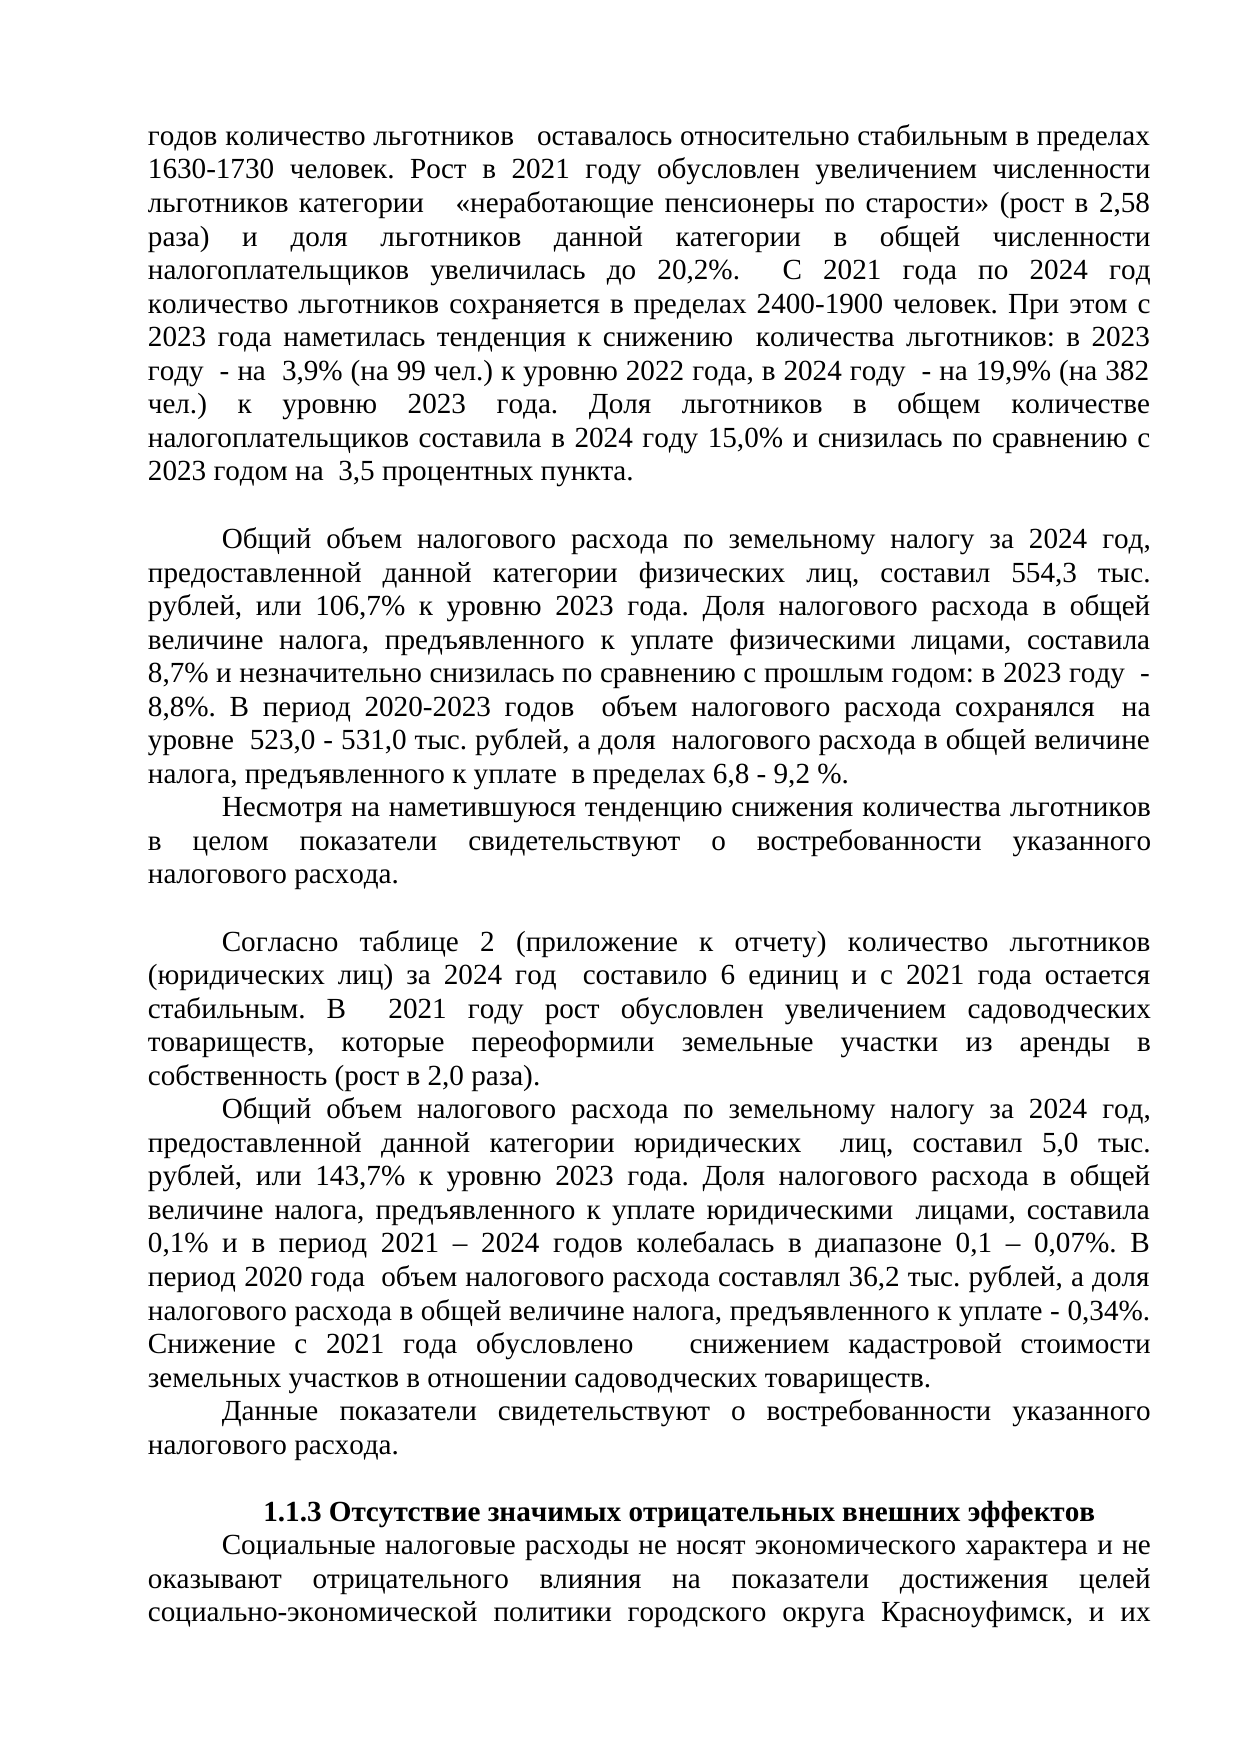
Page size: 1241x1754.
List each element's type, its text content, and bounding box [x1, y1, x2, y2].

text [148, 118, 1152, 487]
text 1.1.3 Отсутствие значимых отрицательных внешних эффектов [148, 1494, 1152, 1527]
text Данные показатели свидетельствуют о востребованности указанного налогового расхода. [148, 1393, 1152, 1460]
text Согласно таблице 2 (приложение к отчету) количество льготников (юридических лиц) за 2024 год составило 6 единиц и с 2021 года остается стабильным. В 2021 году рост обусловлен увеличением садоводческих товариществ, которые переоформили земельные участки из аренды в собственность (рост в 2,0 раза). [148, 924, 1152, 1091]
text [148, 1527, 1152, 1628]
text Общий объем налогового расхода по земельному налогу за 2024 год, предоставленной данной категории юридических лиц, составил 5,0 тыс. рублей, или 143,7% к уровню 2023 года. Доля налогового расхода в общей величине налога, предъявленного к уплате юридическими лицами, составила 0,1% и в период 2021 – 2024 годов колебалась в диапазоне 0,1 – 0,07%. В период 2020 года объем налогового расхода составлял 36,2 тыс. рублей, а доля налогового расхода в общей величине налога, предъявленного к уплате - 0,34%. Снижение с 2021 года обусловлено снижением кадастровой стоимости земельных участков в отношении садоводческих товариществ. [148, 1091, 1152, 1393]
text Общий объем налогового расхода по земельному налогу за 2024 год, предоставленной данной категории физических лиц, составил 554,3 тыс. рублей, или 106,7% к уровню 2023 года. Доля налогового расхода в общей величине налога, предъявленного к уплате физическими лицами, составила 8,7% и незначительно снизилась по сравнению с прошлым годом: в 2023 году - 8,8%. В период 2020-2023 годов объем налогового расхода сохранялся на уровне 523,0 - 531,0 тыс. рублей, а доля налогового расхода в общей величине налога, предъявленного к уплате в пределах 6,8 - 9,2 %. [148, 521, 1152, 789]
text Несмотря на наметившуюся тенденцию снижения количества льготников в целом показатели свидетельствуют о востребованности указанного налогового расхода. [148, 789, 1152, 890]
